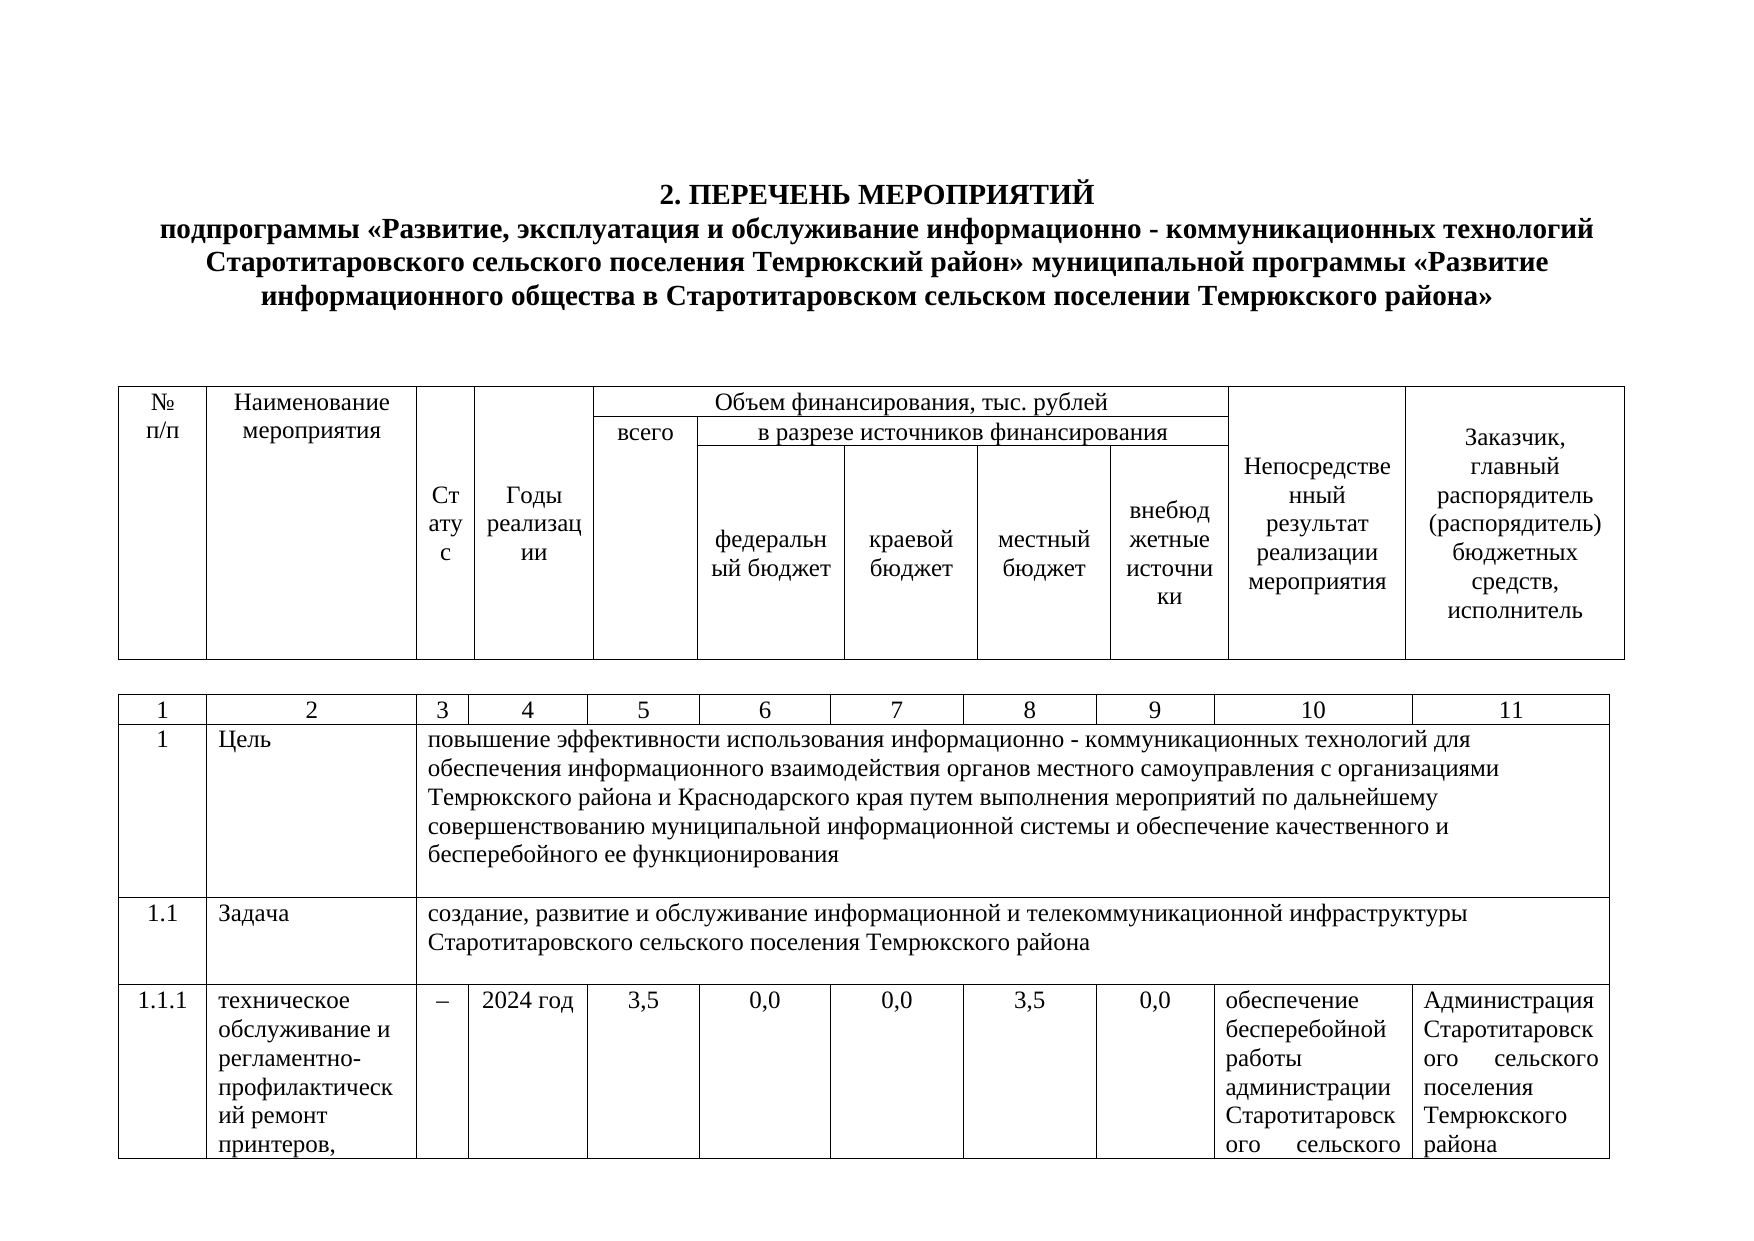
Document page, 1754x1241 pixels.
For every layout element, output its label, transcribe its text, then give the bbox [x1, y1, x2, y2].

table_header 9 [1097, 695, 1214, 723]
table_cell местный бюджет [978, 446, 1110, 659]
table_header 1 [119, 695, 206, 723]
text 2. ПЕРЕЧЕНЬ МЕРОПРИЯТИЙ [118, 177, 1636, 211]
table_cell 0,0 [700, 985, 830, 1158]
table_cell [1413, 985, 1609, 1158]
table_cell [207, 985, 416, 1158]
table_header Статус [417, 387, 474, 659]
table_cell Цель [207, 725, 416, 897]
table_header Годы реализации [475, 387, 593, 659]
table_cell 1.1 [119, 898, 206, 984]
table_header Наименование мероприятия [207, 387, 416, 659]
table_cell 3,5 [964, 985, 1096, 1158]
table_cell 3,5 [588, 985, 699, 1158]
table_cell в разрезе источников финансирования [698, 417, 1228, 445]
table_header 3 [417, 695, 468, 723]
table_cell повышение эффективности использования информационно - коммуникационных технологий для обеспечения информационного взаимодействия органов местного самоуправления с организациями Темрюкского района и Краснодарского края путем выполнения мероприятий по дальнейшему совершенствованию муниципальной информационной системы и обеспечение качественного и бесперебойного ее функционирования [417, 725, 1609, 897]
table_cell внебюджетные источники [1111, 446, 1228, 659]
table_cell Задача [207, 898, 416, 984]
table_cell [1215, 985, 1412, 1158]
text подпрограммы «Развитие, эксплуатация и обслуживание информационно - коммуникационных технологий Старотитаровского сельского поселения Темрюкский район» муниципальной программы «Развитие информационного общества в Старотитаровском сельском поселении Темрюкского района» [118, 211, 1636, 311]
table_header 10 [1215, 695, 1412, 723]
table_cell создание, развитие и обслуживание информационной и телекоммуникационной инфраструктуры Старотитаровского сельского поселения Темрюкского района [417, 898, 1609, 984]
table_cell всего [594, 417, 697, 659]
table_header 11 [1413, 695, 1609, 723]
table_cell краевой бюджет [845, 446, 977, 659]
table_cell 1 [119, 725, 206, 897]
table_header 5 [588, 695, 699, 723]
table_header № п/п [119, 387, 206, 659]
table_cell федеральный бюджет [698, 446, 844, 659]
table_header 6 [700, 695, 830, 723]
table_header 8 [964, 695, 1096, 723]
table_cell – [417, 985, 468, 1158]
table_cell 0,0 [1097, 985, 1214, 1158]
table_cell 0,0 [831, 985, 963, 1158]
table_cell 1.1.1 [119, 985, 206, 1158]
table_header Заказчик, главный распорядитель (распорядитель) бюджетных средств, исполнитель [1406, 387, 1624, 659]
table_header 7 [831, 695, 963, 723]
table_header 4 [469, 695, 587, 723]
table_cell 2024 год [469, 985, 587, 1158]
table_header Объем финансирования, тыс. рублей [594, 387, 1228, 416]
table_header Непосредственный результат реализации мероприятия [1229, 387, 1405, 659]
table_header 2 [207, 695, 416, 723]
